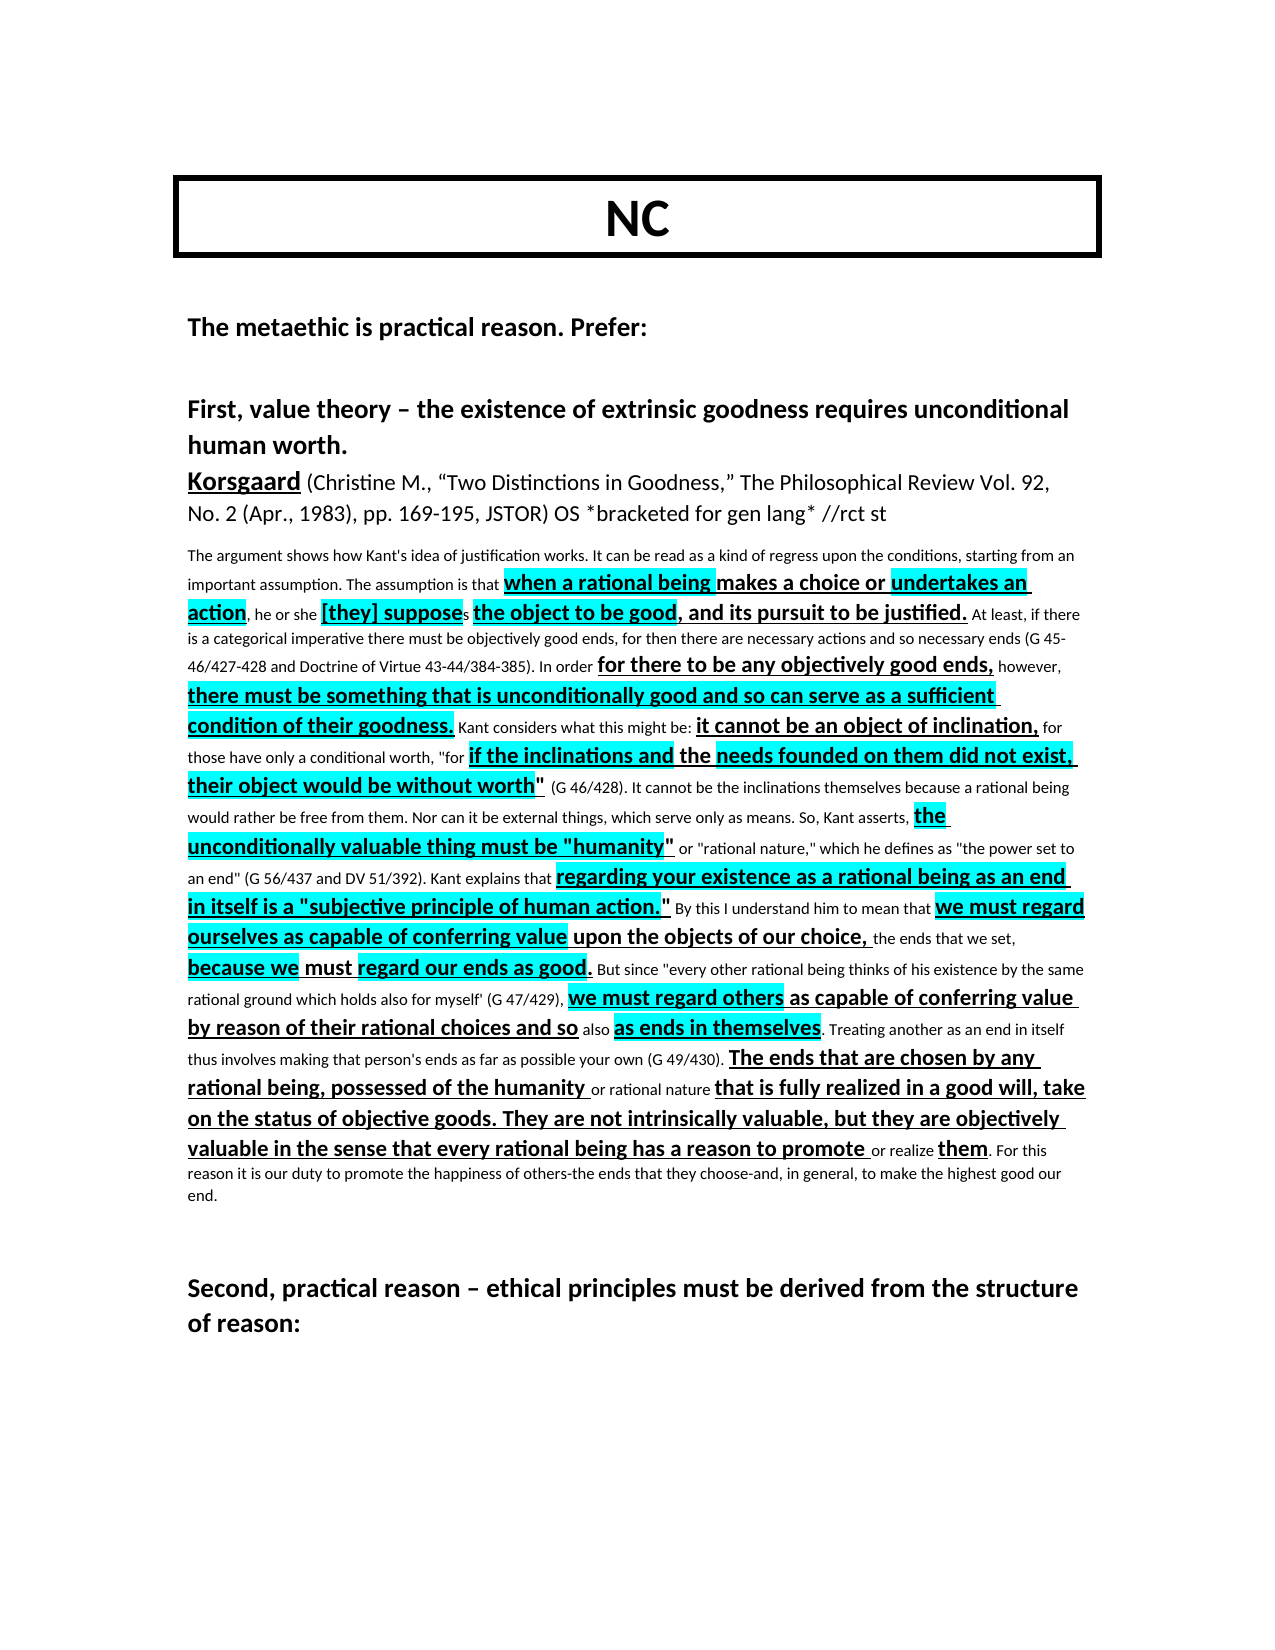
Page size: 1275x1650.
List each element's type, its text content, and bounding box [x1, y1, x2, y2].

subtitle First, value theory – the existence of extrinsic goodness requires unconditional human worth. [187, 392, 1087, 461]
text Korsgaard (Christine M., “Two Distinctions in Goodness,” The Philosophical Review Vol. 92, No. 2 (Apr., 1983), pp. 169-195, JSTOR) OS *bracketed for gen lang* //rct st [187, 464, 1087, 527]
subtitle The metaethic is practical reason. Prefer: [187, 310, 1087, 343]
text The argument shows how Kant's idea of justification works. It can be read as a kind of regress upon the conditions, starting from an important assumption. The assumption is that when a rational being makes a choice or undertakes an action, he or she [they] supposes the object to be good, and its pursuit to be justified. At least, if there is a categorical imperative there must be objectively good ends, for then there are necessary actions and so necessary ends (G 45-46/427-428 and Doctrine of Virtue 43-44/384-385). In order for there to be any objectively good ends, however, there must be something that is unconditionally good and so can serve as a sufficient condition of their goodness. Kant considers what this might be: it cannot be an object of inclination, for those have only a conditional worth, "for if the inclinations and the needs founded on them did not exist, their object would be without worth" (G 46/428). It cannot be the inclinations themselves because a rational being would rather be free from them. Nor can it be external things, which serve only as means. So, Kant asserts, the unconditionally valuable thing must be "humanity" or "rational nature," which he defines as "the power set to an end" (G 56/437 and DV 51/392). Kant explains that regarding your existence as a rational being as an end in itself is a "subjective principle of human action." By this I understand him to mean that we must regard ourselves as capable of conferring value upon the objects of our choice, the ends that we set, because we must regard our ends as good. But since "every other rational being thinks of his existence by the same rational ground which holds also for myself' (G 47/429), we must regard others as capable of conferring value by reason of their rational choices and so also as ends in themselves. Treating another as an end in itself thus involves making that person's ends as far as possible your own (G 49/430). The ends that are chosen by any rational being, possessed of the humanity or rational nature that is fully realized in a good will, take on the status of objective goods. They are not intrinsically valuable, but they are objectively valuable in the sense that every rational being has a reason to promote or realize them. For this reason it is our duty to promote the happiness of others-the ends that they choose-and, in general, to make the highest good our end. [187, 546, 1087, 1206]
subtitle Second, practical reason – ethical principles must be derived from the structure of reason: [187, 1271, 1087, 1339]
subtitle NC [179, 181, 1096, 252]
